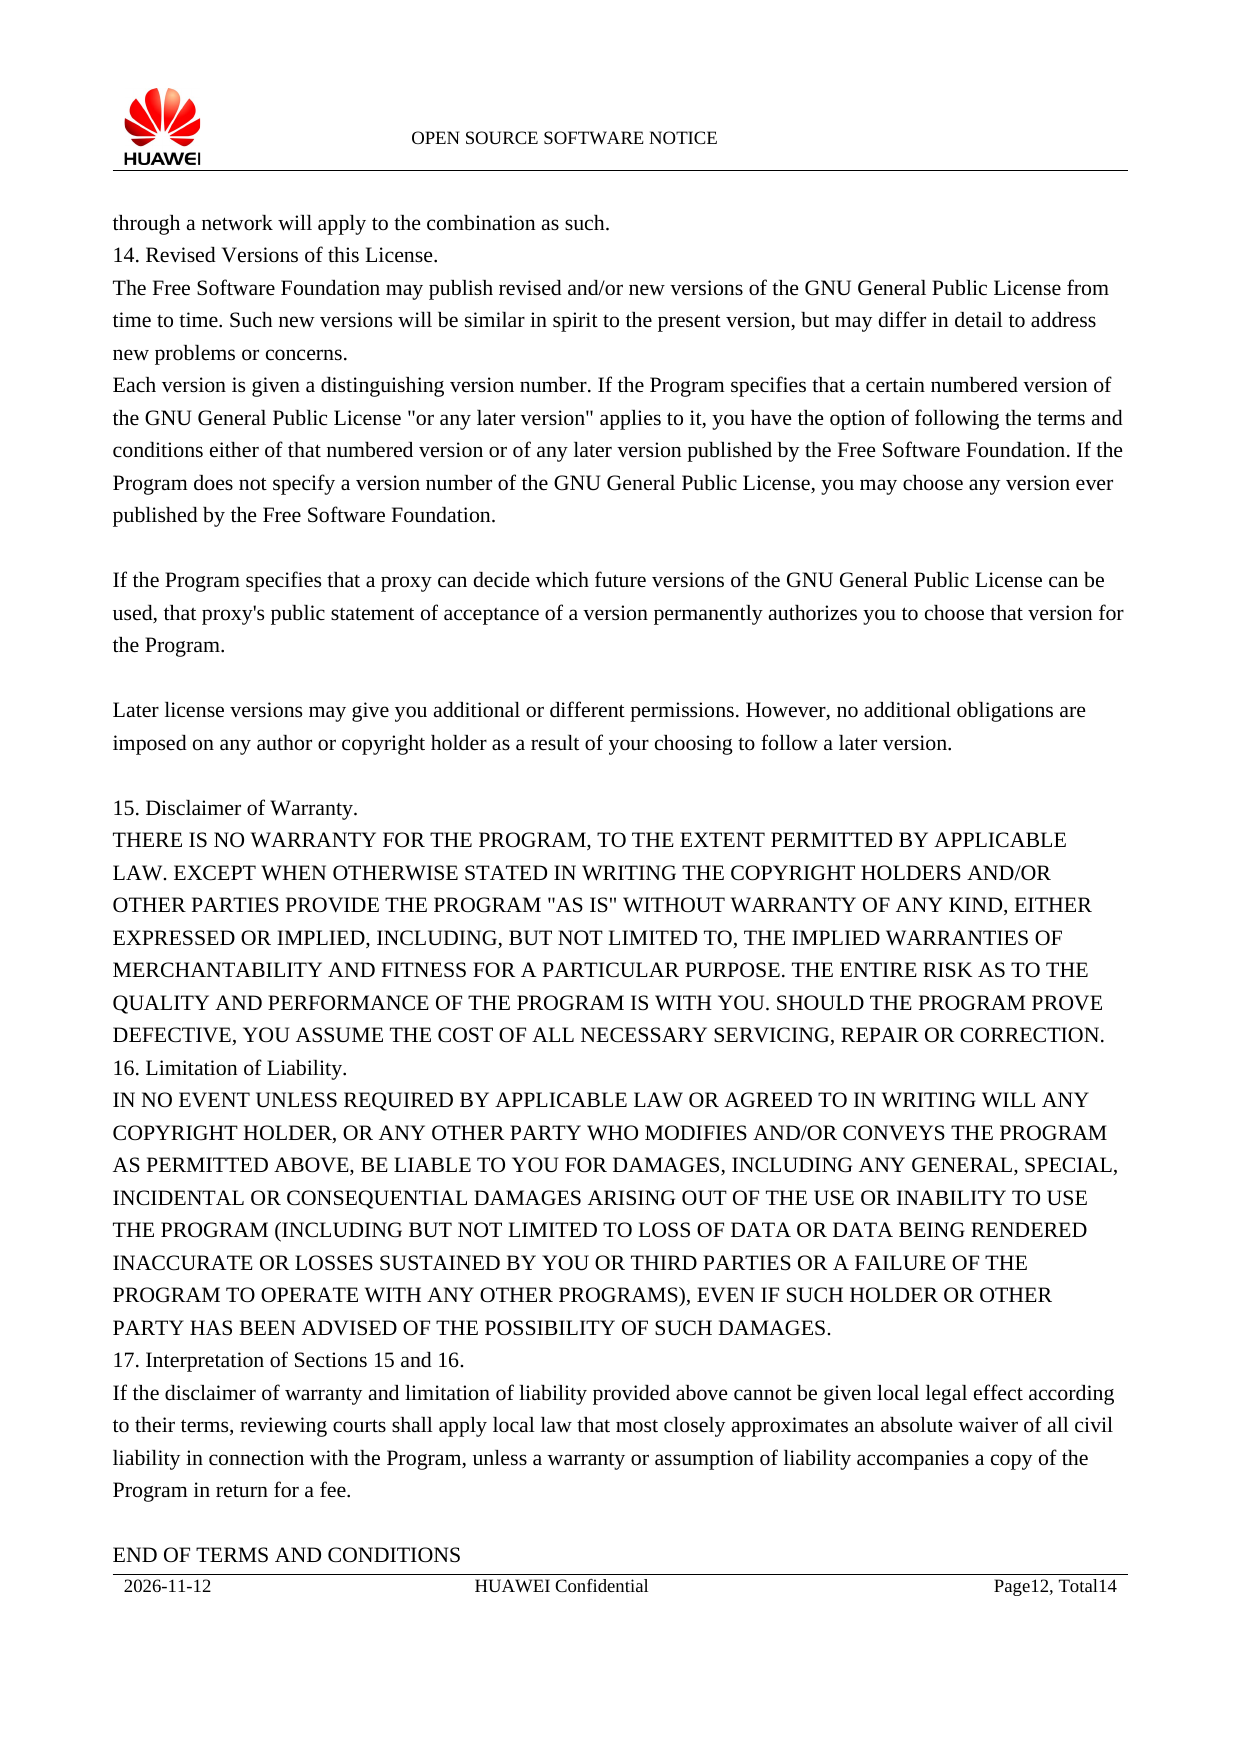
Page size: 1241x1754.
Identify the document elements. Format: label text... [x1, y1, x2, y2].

picture [124, 88, 201, 165]
